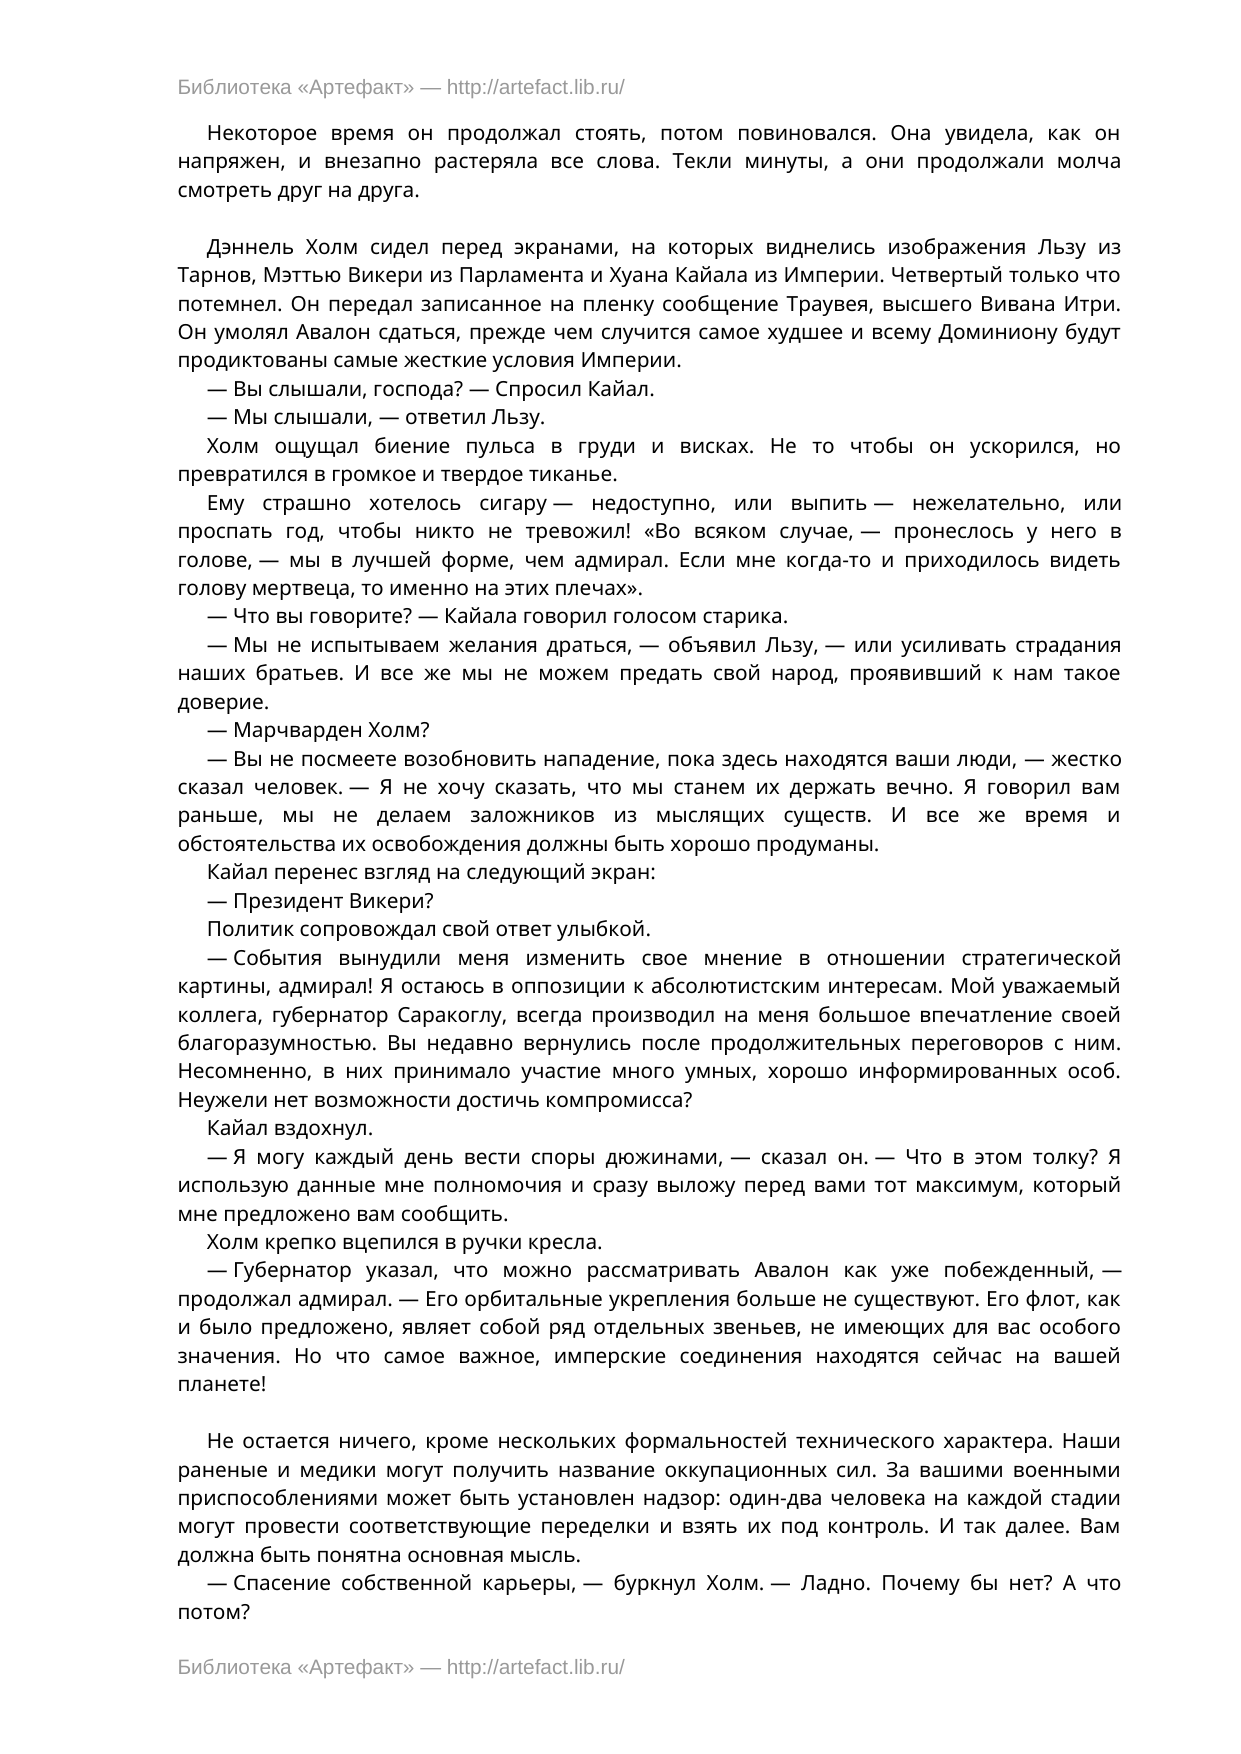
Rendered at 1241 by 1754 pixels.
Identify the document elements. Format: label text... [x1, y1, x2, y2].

text — Марчварден Холм? [177, 715, 1122, 744]
text Не остается ничего, кроме нескольких формальностей технического характера. Наши раненые и медики могут получить название оккупационных сил. За вашими военными приспособлениями может быть установлен надзор: один-два человека на каждой стадии могут провести соответствующие переделки и взять их под контроль. И так далее. Вам должна быть понятна основная мысль. [177, 1426, 1122, 1568]
text Холм ощущал биение пульса в груди и висках. Не то чтобы он ускорился, но превратился в громкое и твердое тиканье. [177, 431, 1122, 488]
text Холм крепко вцепился в ручки кресла. [177, 1227, 1122, 1256]
text — Вы не посмеете возобновить нападение, пока здесь находятся ваши люди, — жестко сказал человек. — Я не хочу сказать, что мы станем их держать вечно. Я говорил вам раньше, мы не делаем заложников из мыслящих существ. И все же время и обстоятельства их освобождения должны быть хорошо продуманы. [177, 744, 1122, 857]
text — Что вы говорите? — Кайала говорил голосом старика. [177, 602, 1122, 630]
text Ему страшно хотелось сигару — недоступно, или выпить — нежелательно, или проспать год, чтобы никто не тревожил! «Во всяком случае, — пронеслось у него в голове, — мы в лучшей форме, чем адмирал. Если мне когда-то и приходилось видеть голову мертвеца, то именно на этих плечах». [177, 488, 1122, 602]
text — Президент Викери? [177, 886, 1122, 914]
text — Губернатор указал, что можно рассматривать Авалон как уже побежденный, — продолжал адмирал. — Его орбитальные укрепления больше не существуют. Его флот, как и было предложено, являет собой ряд отдельных звеньев, не имеющих для вас особого значения. Но что самое важное, имперские соединения находятся сейчас на вашей планете! [177, 1256, 1122, 1398]
text Кайал перенес взгляд на следующий экран: [177, 857, 1122, 886]
text Дэннель Холм сидел перед экранами, на которых виднелись изображения Льзу из Тарнов, Мэттью Викери из Парламента и Хуана Кайала из Империи. Четвертый только что потемнел. Он передал записанное на пленку сообщение Траувея, высшего Вивана Итри. Он умолял Авалон сдаться, прежде чем случится самое худшее и всему Доминиону будут продиктованы самые жесткие условия Империи. [177, 232, 1122, 374]
text — Вы слышали, господа? — Спросил Кайал. [177, 374, 1122, 402]
text — Я могу каждый день вести споры дюжинами, — сказал он. — Что в этом толку? Я использую данные мне полномочия и сразу выложу перед вами тот максимум, который мне предложено вам сообщить. [177, 1142, 1122, 1227]
text — Мы не испытываем желания драться, — объявил Льзу, — или усиливать страдания наших братьев. И все же мы не можем предать свой народ, проявивший к нам такое доверие. [177, 630, 1122, 715]
text — Спасение собственной карьеры, — буркнул Холм. — Ладно. Почему бы нет? А что потом? [177, 1568, 1122, 1625]
text — События вынудили меня изменить свое мнение в отношении стратегической картины, адмирал! Я остаюсь в оппозиции к абсолютистским интересам. Мой уважаемый коллега, губернатор Саракоглу, всегда производил на меня большое впечатление своей благоразумностью. Вы недавно вернулись после продолжительных переговоров с ним. Несомненно, в них принимало участие много умных, хорошо информированных особ. Неужели нет возможности достичь компромисса? [177, 943, 1122, 1113]
text — Мы слышали, — ответил Льзу. [177, 402, 1122, 431]
text Кайал вздохнул. [177, 1113, 1122, 1142]
text Политик сопровождал свой ответ улыбкой. [177, 914, 1122, 943]
text Некоторое время он продолжал стоять, потом повиновался. Она увидела, как он напряжен, и внезапно растеряла все слова. Текли минуты, а они продолжали молча смотреть друг на друга. [177, 118, 1122, 203]
